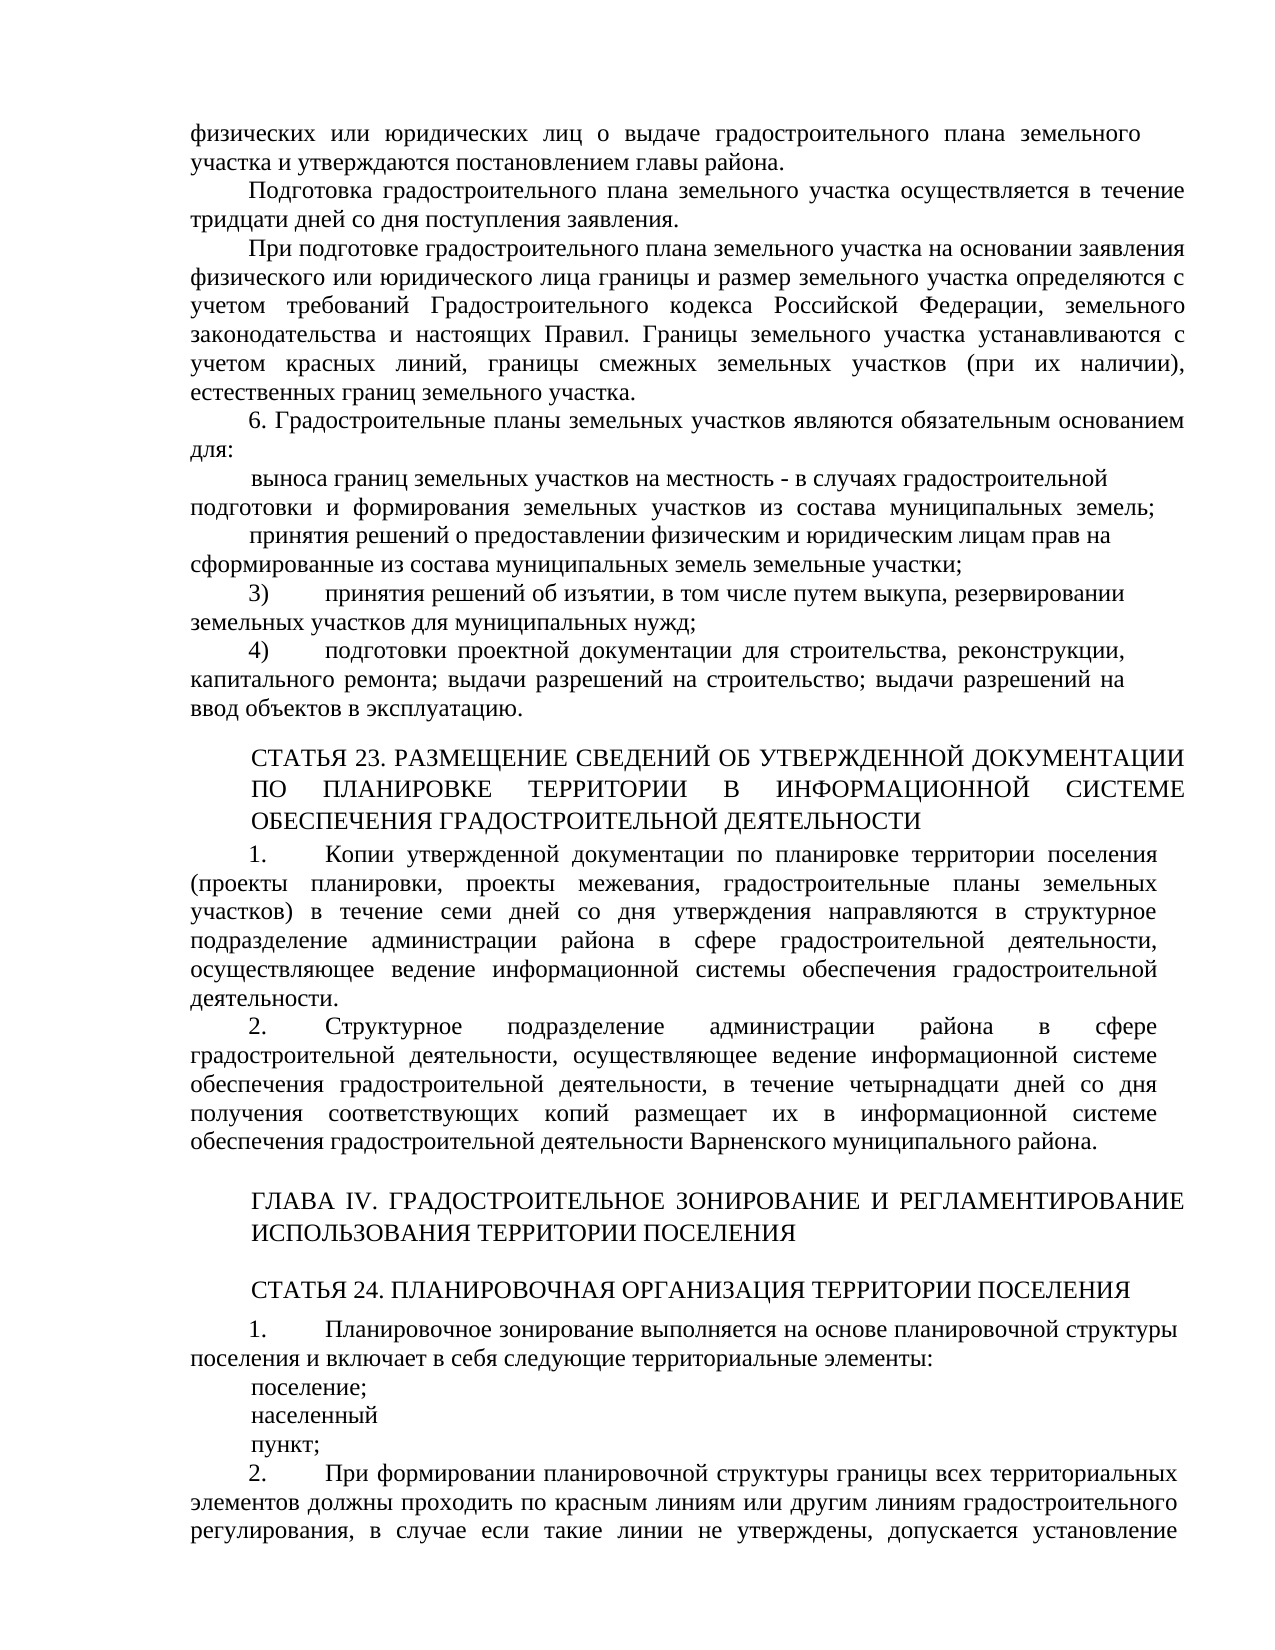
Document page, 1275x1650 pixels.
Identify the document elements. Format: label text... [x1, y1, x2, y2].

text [190, 118, 1141, 176]
subtitle СТАТЬЯ 24. ПЛАНИРОВОЧНАЯ ОРГАНИЗАЦИЯ ТЕРРИТОРИИ ПОСЕЛЕНИЯ [251, 1275, 1186, 1304]
text поселение; населенный пункт; [251, 1372, 419, 1458]
subtitle ГЛАВА IV. ГРАДОСТРОИТЕЛЬНОЕ ЗОНИРОВАНИЕ И РЕГЛАМЕНТИРОВАНИЕ ИСПОЛЬЗОВАНИЯ ТЕРРИТОРИИ ПОСЕЛЕНИЯ [251, 1186, 1186, 1246]
text 6. Градостроительные планы земельных участков являются обязательным основанием для: [190, 406, 1186, 463]
list подготовки проектной документации для строительства, реконструкции, капитального ремонта; выдачи разрешений на строительство; выдачи разрешений на ввод объектов в эксплуатацию. [190, 636, 1126, 722]
text выноса границ земельных участков на местность - в случаях градостроительной [251, 463, 1186, 492]
list Планировочное зонирование выполняется на основе планировочной структуры поселения и включает в себя следующие территориальные элементы: [190, 1314, 1178, 1372]
list принятия решений об изъятии, в том числе путем выкупа, резервировании земельных участков для муниципальных нужд; [190, 578, 1126, 636]
subtitle СТАТЬЯ 23. РАЗМЕЩЕНИЕ СВЕДЕНИЙ ОБ УТВЕРЖДЕННОЙ ДОКУМЕНТАЦИИ ПО ПЛАНИРОВКЕ ТЕРРИТОРИИ В ИНФОРМАЦИОННОЙ СИСТЕМЕ ОБЕСПЕЧЕНИЯ ГРАДОСТРОИТЕЛЬНОЙ ДЕЯТЕЛЬНОСТИ [251, 743, 1186, 835]
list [190, 1458, 1178, 1544]
text сформированные из состава муниципальных земель земельные участки; [190, 549, 1186, 578]
list Копии утвержденной документации по планировке территории поселения (проекты планировки, проекты межевания, градостроительные планы земельных участков) в течение семи дней со дня утверждения направляются в структурное подразделение администрации района в сфере градостроительной деятельности, осуществляющее ведение информационной системы обеспечения градостроительной деятельности. [190, 839, 1158, 1011]
text При подготовке градостроительного плана земельного участка на основании заявления физического или юридического лица границы и размер земельного участка определяются с учетом требований Градостроительного кодекса Российской Федерации, земельного законодательства и настоящих Правил. Границы земельного участка устанавливаются с учетом красных линий, границы смежных земельных участков (при их наличии), естественных границ земельного участка. [190, 233, 1186, 406]
text подготовки и формирования земельных участков из состава муниципальных земель; принятия решений о предоставлении физическим и юридическим лицам прав на [190, 492, 1156, 549]
list Структурное подразделение администрации района в сфере градостроительной деятельности, осуществляющее ведение информационной системе обеспечения градостроительной деятельности, в течение четырнадцати дней со дня получения соответствующих копий размещает их в информационной системе обеспечения градостроительной деятельности Варненского муниципального района. [190, 1011, 1158, 1155]
text Подготовка градостроительного плана земельного участка осуществляется в течение тридцати дней со дня поступления заявления. [190, 176, 1186, 233]
